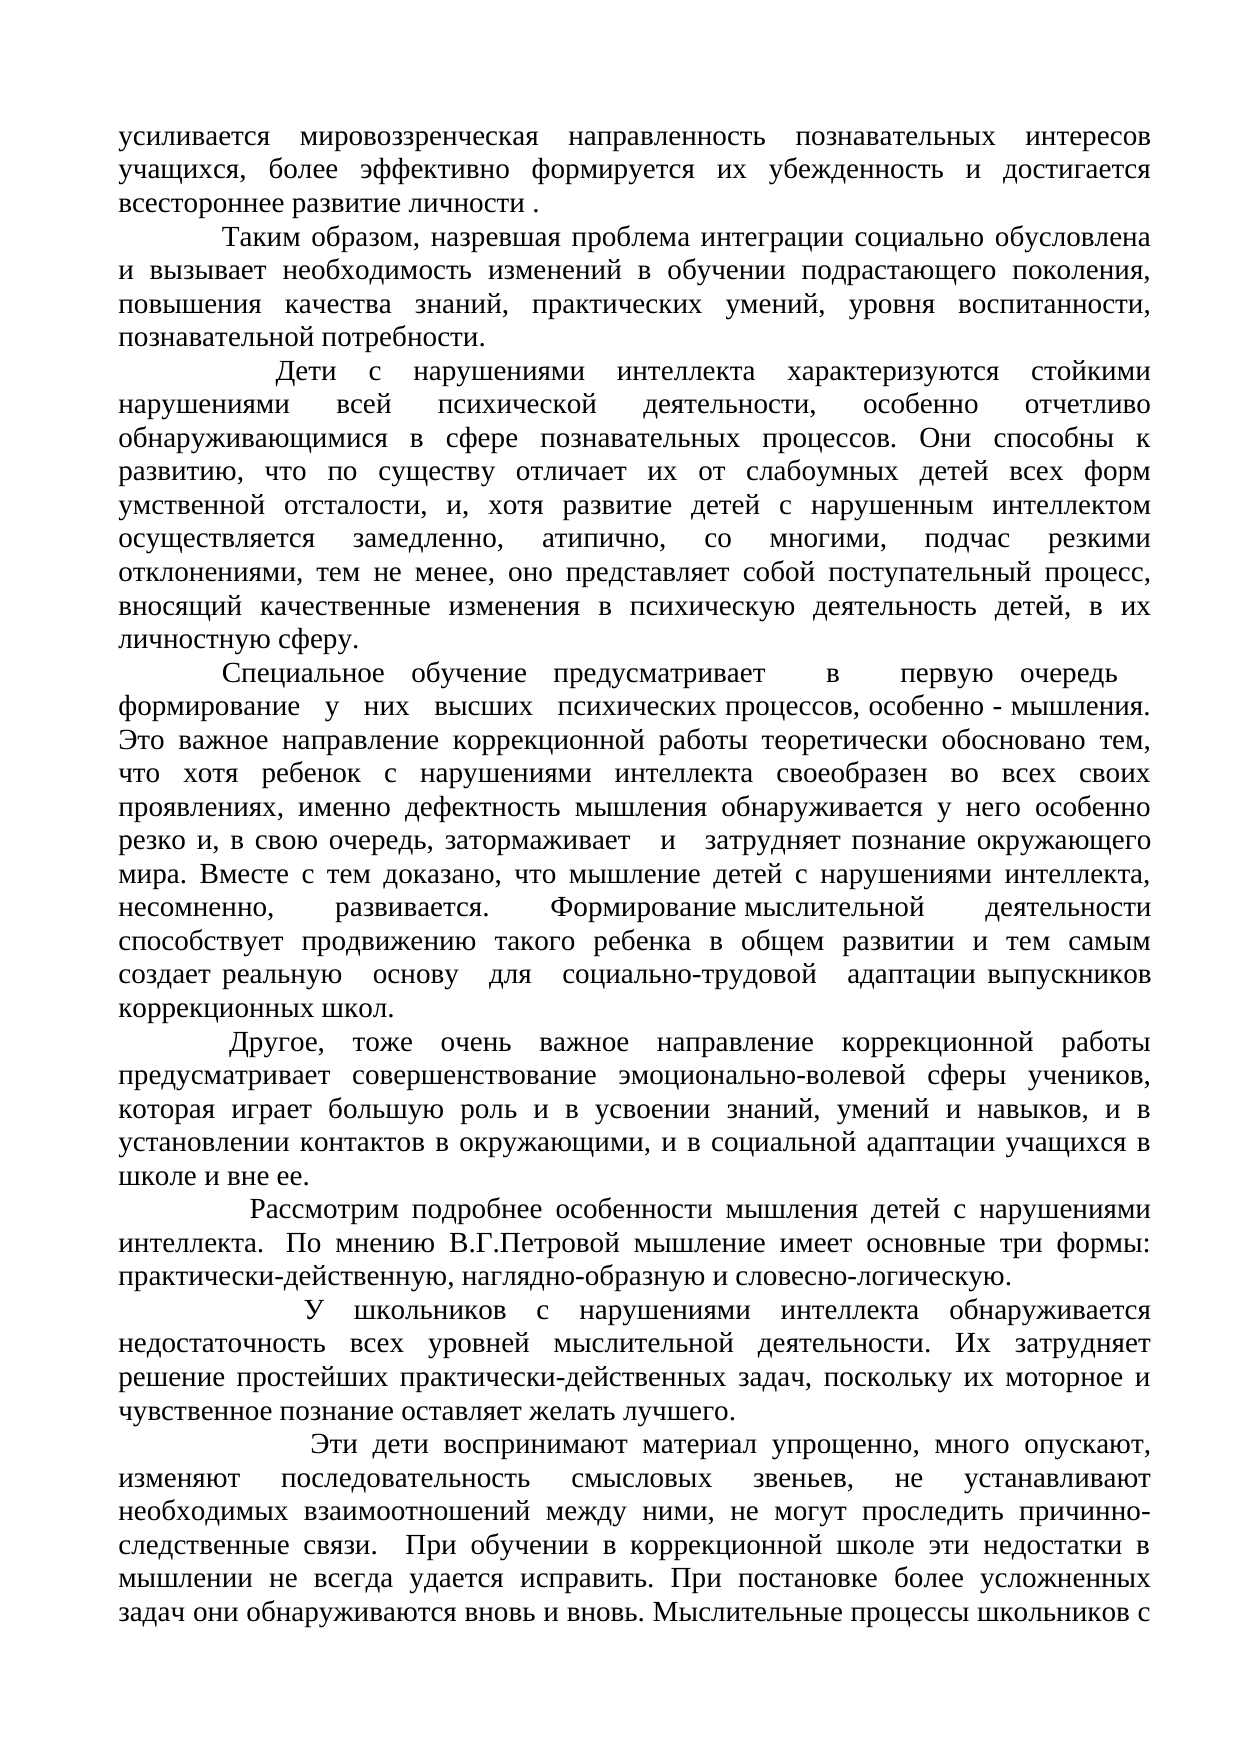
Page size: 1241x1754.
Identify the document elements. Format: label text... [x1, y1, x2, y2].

text Дети с нарушениями интеллекта характеризуются стойкими нарушениями всей психической деятельности, особенно отчетливо обнаруживающимися в сфере познавательных процессов. Они способны к развитию, что по существу отличает их от слабоумных детей всех форм умственной отсталости, и, хотя развитие детей с нарушенным интеллектом осуществляется замедленно, атипично, со многими, подчас резкими отклонениями, тем не менее, оно представляет собой поступательный процесс, вносящий качественные изменения в психическую деятельность детей, в их личностную сферу. [118, 353, 1152, 655]
text Другое, тоже очень важное направление коррекционной работы предусматривает совершенствование эмоционально-волевой сферы учеников, которая играет большую роль и в усвоении знаний, умений и навыков, и в установлении контактов в окружающими, и в социальной адаптации учащихся в школе и вне ее. [118, 1024, 1152, 1191]
text Специальное обучение предусматривает в первую очередь формирование у них высших психических процессов, особенно - мышления. Это важное направление коррекционной работы теоретически обосновано тем, что хотя ребенок с нарушениями интеллекта своеобразен во всех своих проявлениях, именно дефектность мышления обнаруживается у него особенно резко и, в свою очередь, затормаживает и затрудняет познание окружающего мира. Вместе с тем доказано, что мышление детей с нарушениями интеллекта, несомненно, развивается. Формирование мыслительной деятельности способствует продвижению такого ребенка в общем развитии и тем самым создает реальную основу для социально-трудовой адаптации выпускников коррекционных школ. [118, 655, 1152, 1024]
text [118, 1426, 1152, 1627]
text Таким образом, назревшая проблема интеграции социально обусловлена и вызывает необходимость изменений в обучении подрастающего поколения, повышения качества знаний, практических умений, уровня воспитанности, познавательной потребности. [118, 219, 1152, 353]
text У школьников с нарушениями интеллекта обнаруживается недостаточность всех уровней мыслительной деятельности. Их затрудняет решение простейших практически-действенных задач, поскольку их моторное и чувственное познание оставляет желать лучшего. [118, 1292, 1152, 1426]
text Рассмотрим подробнее особенности мышления детей с нарушениями интеллекта. По мнению В.Г.Петровой мышление имеет основные три формы: практически-действенную, наглядно-образную и словесно-логическую. [118, 1191, 1152, 1292]
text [118, 118, 1152, 219]
